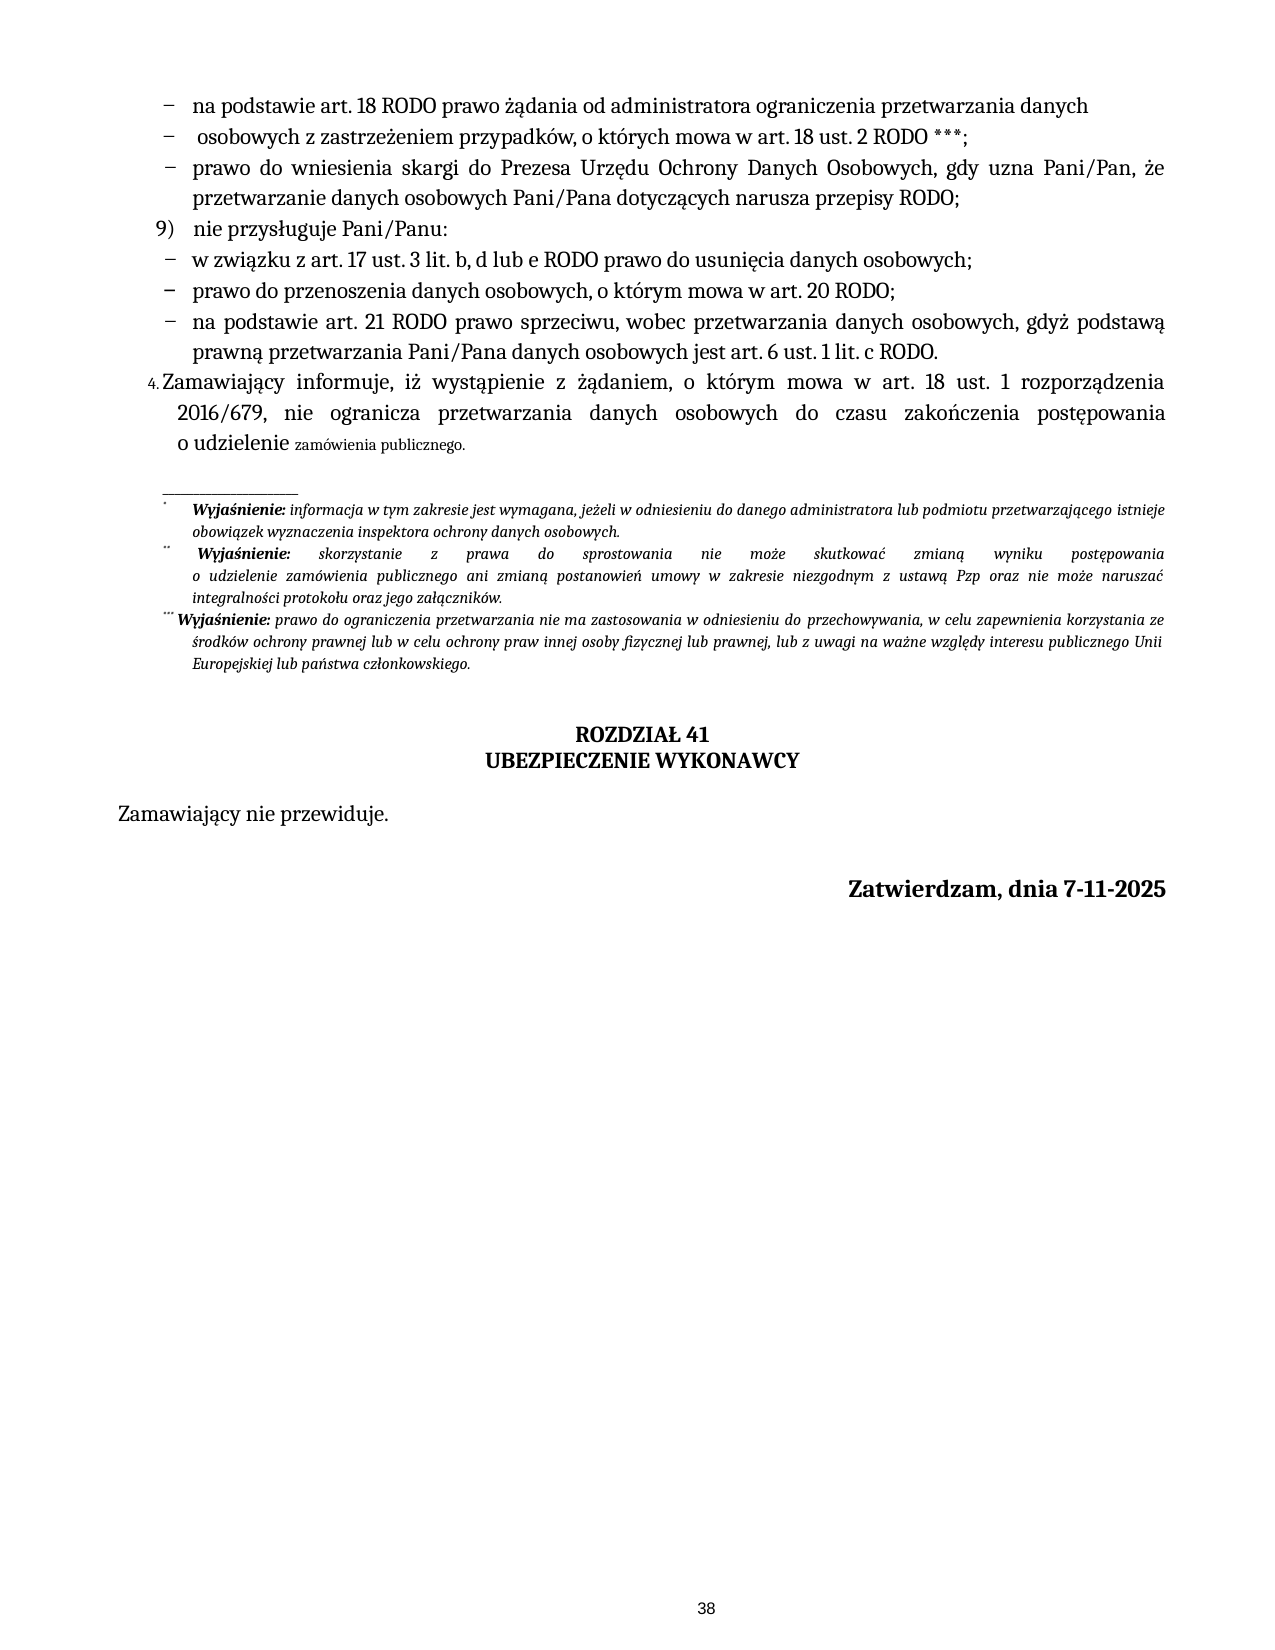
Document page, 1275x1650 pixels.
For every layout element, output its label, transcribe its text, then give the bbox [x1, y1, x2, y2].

list na podstawie art. 18 RODO prawo żądania od administratora ograniczenia przetwarzania danych [162, 92, 1166, 119]
text ______________________ [162, 478, 1166, 498]
list *** Wyjaśnienie: prawo do ograniczenia przetwarzania nie ma zastosowania w odniesieniu do przechowywania, w celu zapewnienia korzystania ze środków ochrony prawnej lub w celu ochrony praw innej osoby fizycznej lub prawnej, lub z uwagi na ważne względy interesu publicznego Unii Europejskiej lub państwa członkowskiego. [162, 610, 1166, 673]
list w związku z art. 17 ust. 3 lit. b, d lub e RODO prawo do usunięcia danych osobowych; [162, 246, 1166, 273]
text ROZDZIAŁ 41 [118, 721, 1166, 748]
text Zatwierdzam, dnia 7-11-2025 [118, 875, 1166, 903]
text Zamawiający nie przewiduje. [118, 800, 1166, 827]
text UBEZPIECZENIE WYKONAWCY [118, 748, 1166, 774]
text * Wyjaśnienie: informacja w tym zakresie jest wymagana, jeżeli w odniesieniu do danego administratora lub podmiotu przetwarzającego istnieje obowiązek wyznaczenia inspektora ochrony danych osobowych. [162, 500, 1166, 542]
list osobowych z zastrzeżeniem przypadków, o których mowa w art. 18 ust. 2 RODO ***; [162, 123, 1166, 150]
list ** Wyjaśnienie: skorzystanie z prawa do sprostowania nie może skutkować zmianą wyniku postępowania o udzielenie zamówienia publicznego ani zmianą postanowień umowy w zakresie niezgodnym z ustawą Pzp oraz nie może naruszać integralności protokołu oraz jego załączników. [162, 544, 1166, 607]
list na podstawie art. 21 RODO prawo sprzeciwu, wobec przetwarzania danych osobowych, gdyż podstawą prawną przetwarzania Pani/Pana danych osobowych jest art. 6 ust. 1 lit. c RODO. [162, 308, 1166, 365]
list Zamawiający informuje, iż wystąpienie z żądaniem, o którym mowa w art. 18 ust. 1 rozporządzenia 2016/679, nie ogranicza przetwarzania danych osobowych do czasu zakończenia postępowania o udzielenie zamówienia publicznego. [148, 369, 1166, 456]
list prawo do przenoszenia danych osobowych, o którym mowa w art. 20 RODO; [162, 277, 1166, 304]
list prawo do wniesienia skargi do Prezesa Urzędu Ochrony Danych Osobowych, gdy uzna Pani/Pan, że przetwarzanie danych osobowych Pani/Pana dotyczących narusza przepisy RODO; [162, 154, 1166, 212]
list nie przysługuje Pani/Panu: [156, 215, 1166, 242]
